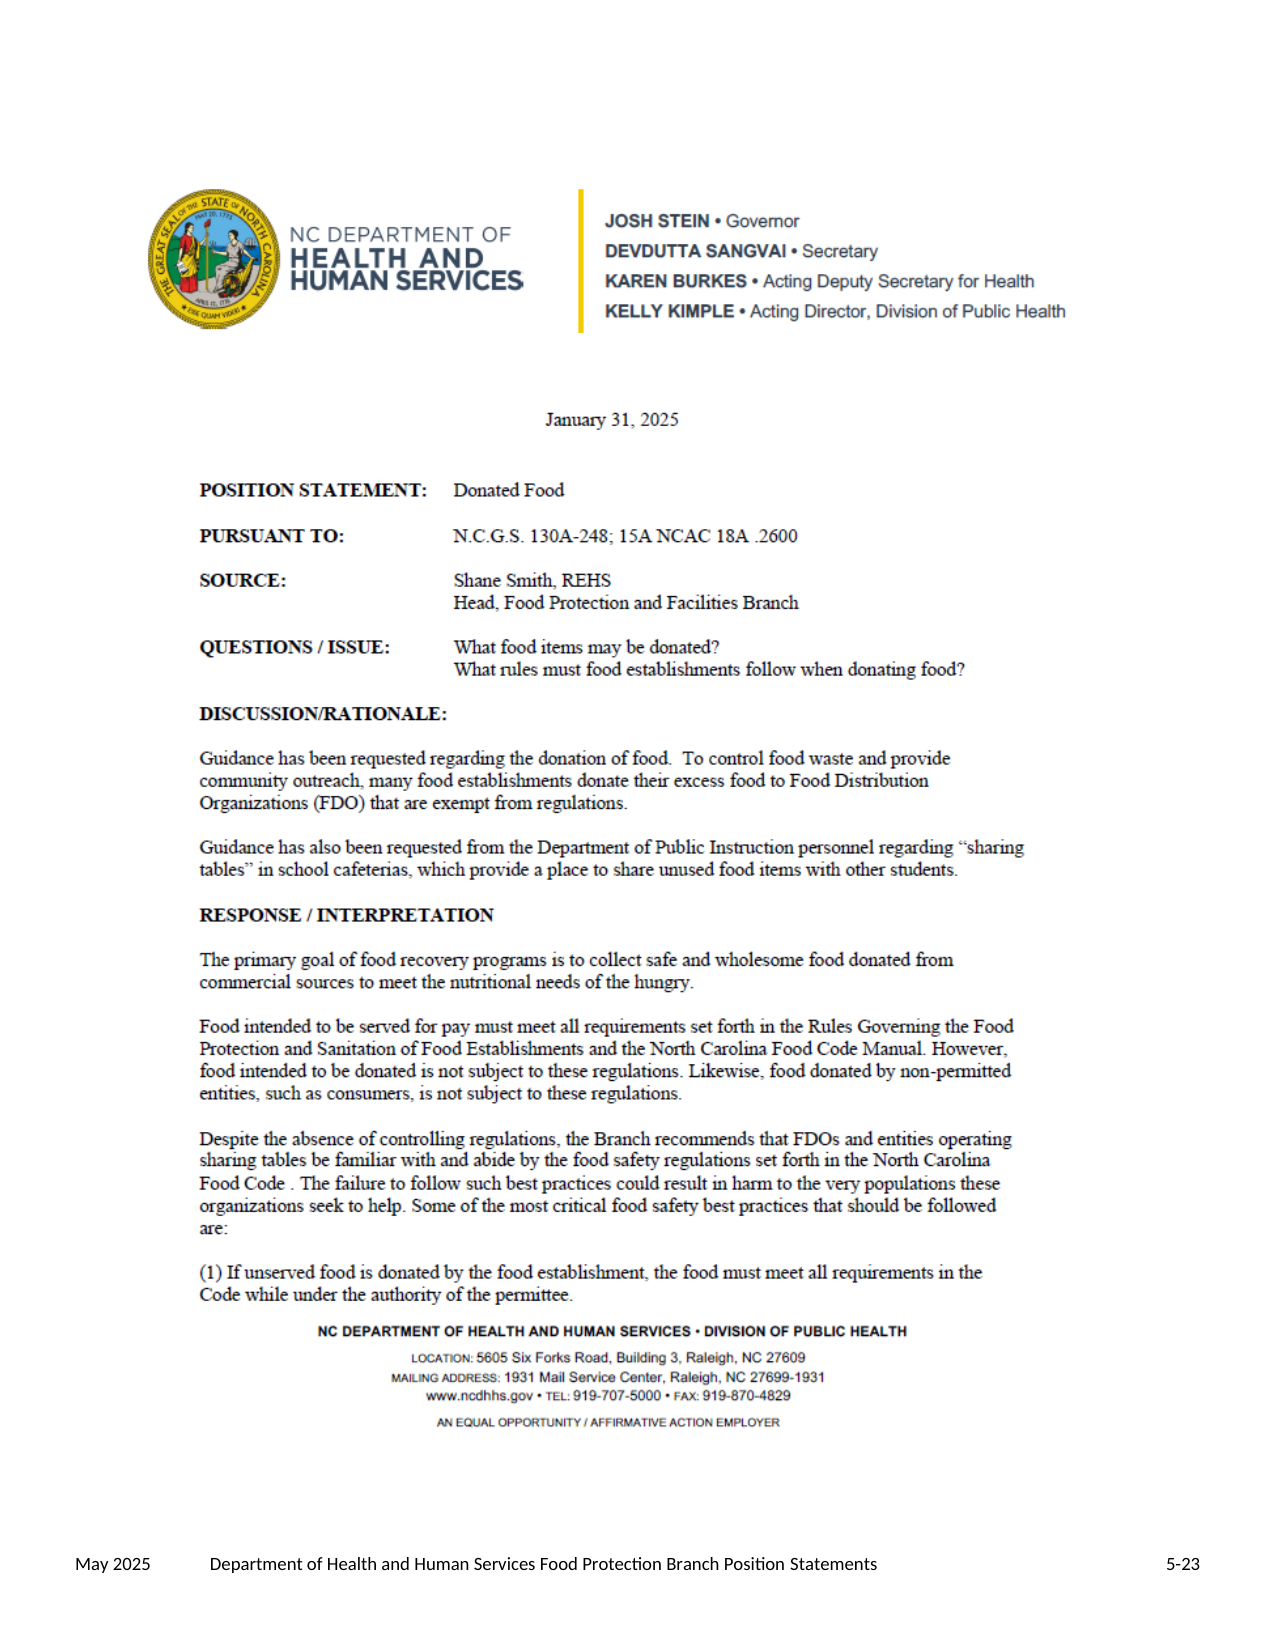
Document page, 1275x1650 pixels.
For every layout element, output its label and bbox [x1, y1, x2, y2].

picture [75, 103, 1150, 1492]
